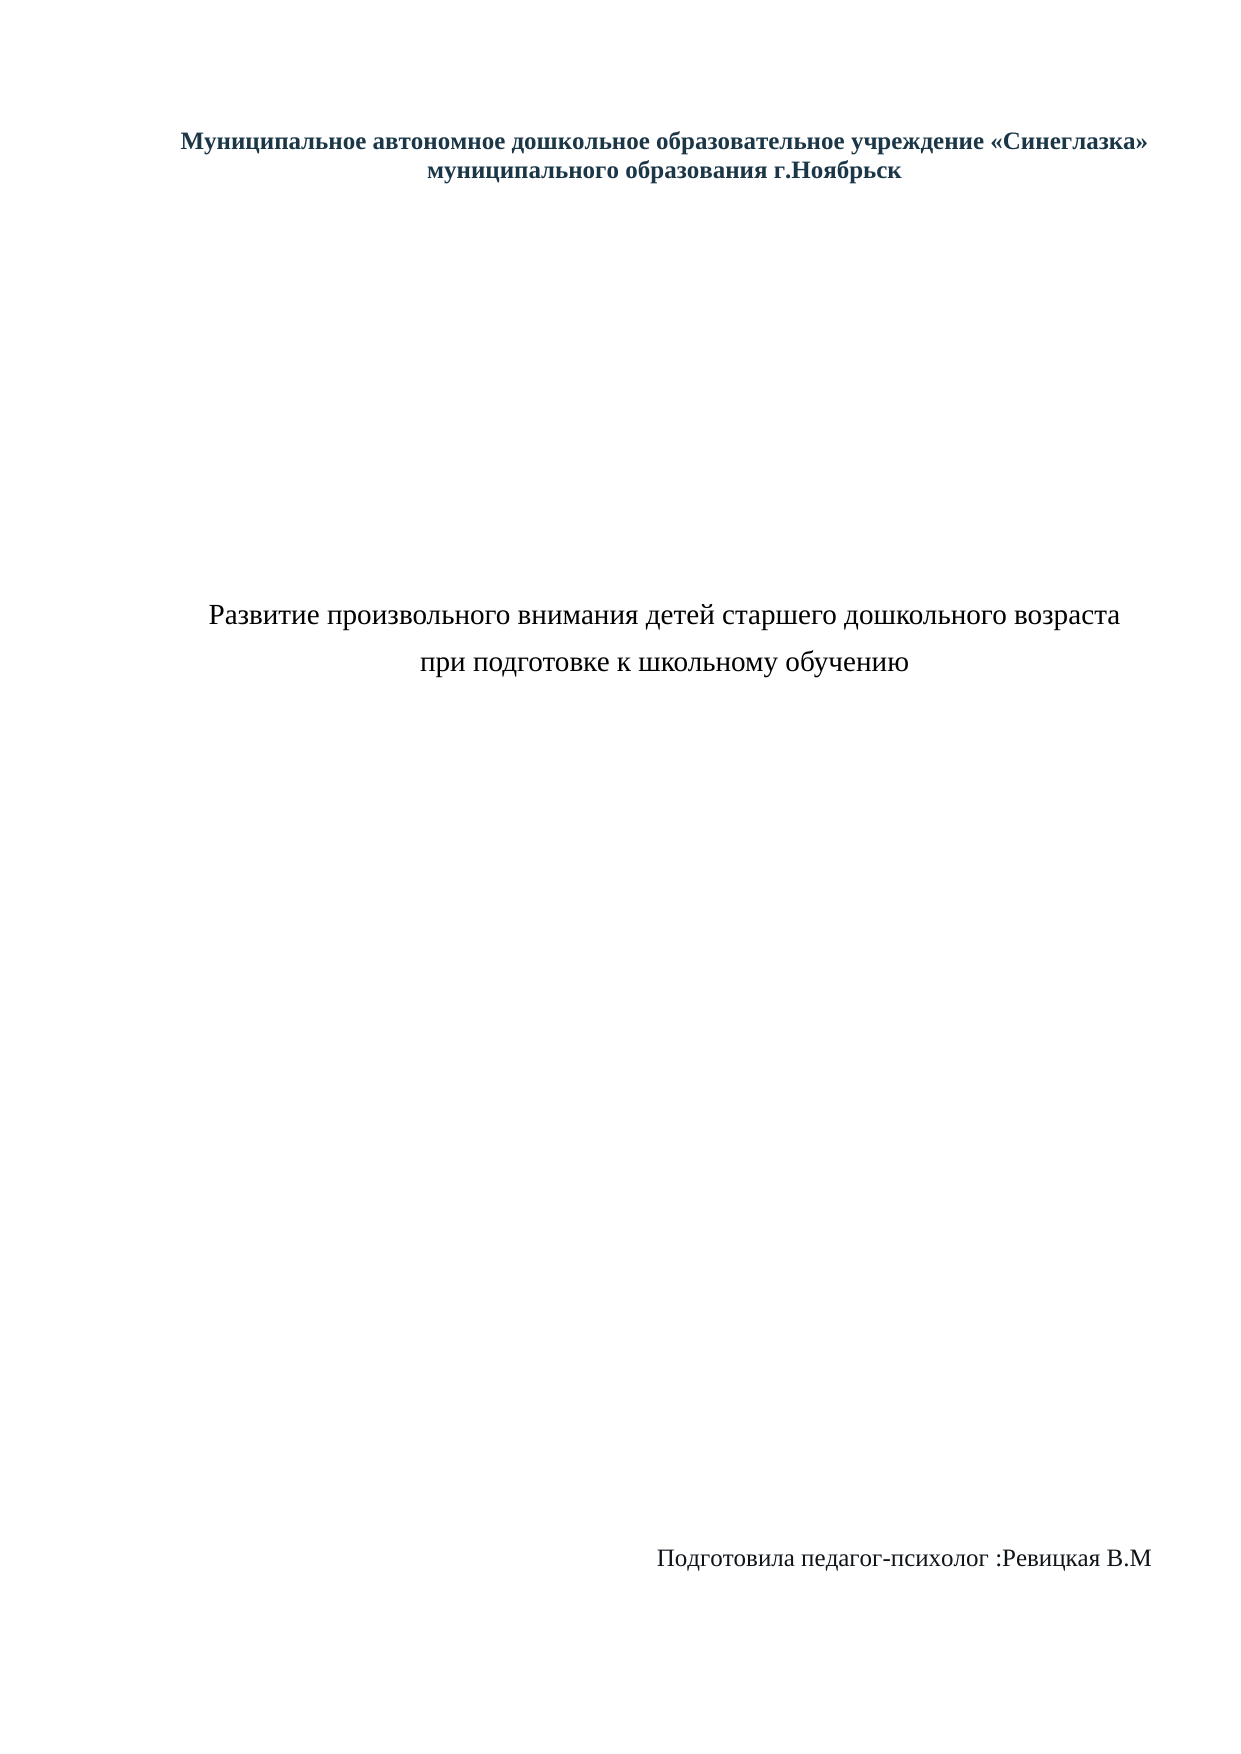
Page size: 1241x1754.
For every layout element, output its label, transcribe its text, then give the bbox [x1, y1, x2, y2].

text Подготовила педагог-психолог :Ревицкая В.М [177, 1543, 1152, 1572]
text Развитие произвольного внимания детей старшего дошкольного возраста при подготовке к школьному обучению [177, 583, 1152, 677]
text Муниципальное автономное дошкольное образовательное учреждение «Синеглазка» муниципального образования г.Ноябрьск [177, 126, 1152, 183]
